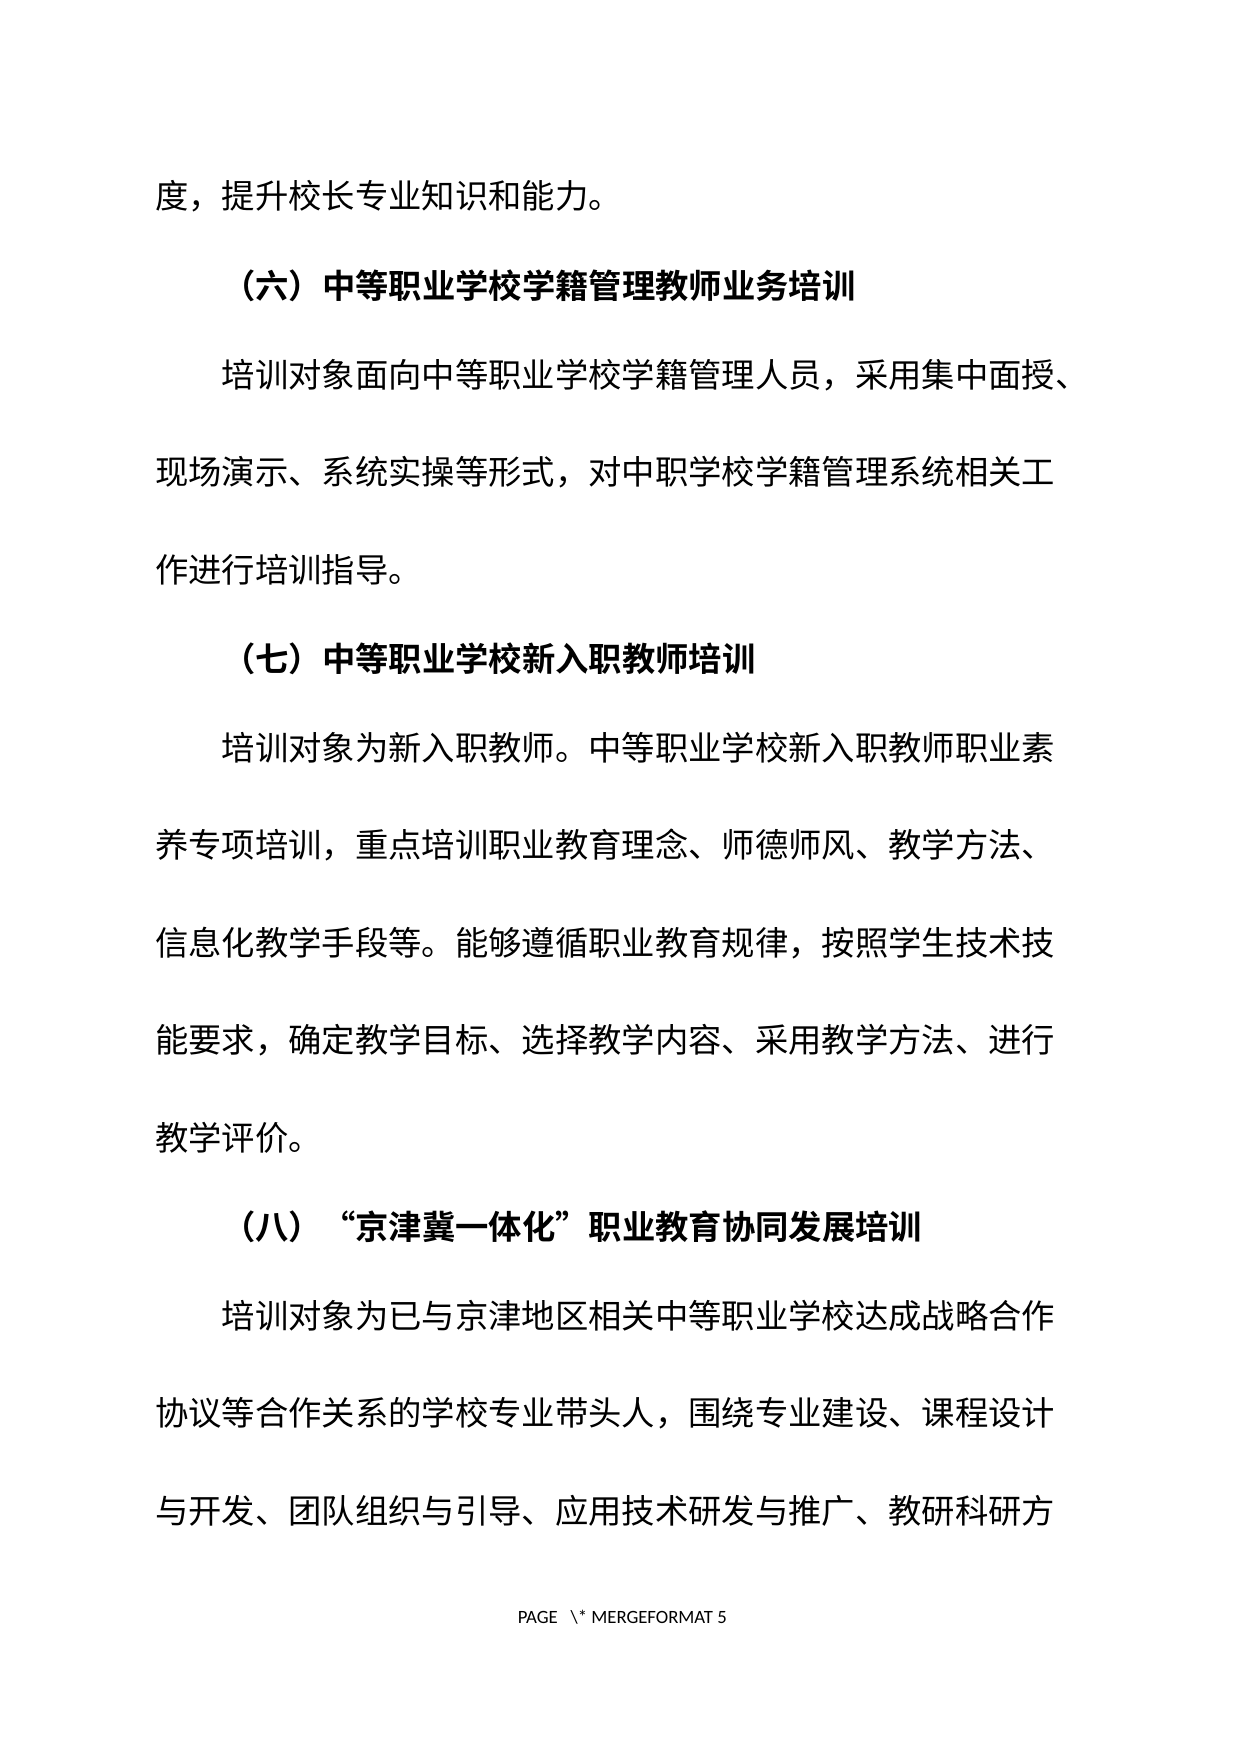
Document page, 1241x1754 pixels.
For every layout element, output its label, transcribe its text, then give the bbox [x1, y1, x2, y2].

text 培训对象为新入职教师。中等职业学校新入职教师职业素养专项培训，重点培训职业教育理念、师德师风、教学方法、信息化教学手段等。能够遵循职业教育规律，按照学生技术技能要求，确定教学目标、选择教学内容、采用教学方法、进行教学评价。 [155, 713, 1085, 1168]
text （八）“京津冀一体化”职业教育协同发展培训 [155, 1192, 1085, 1257]
text 培训对象面向中等职业学校学籍管理人员，采用集中面授、现场演示、系统实操等形式，对中职学校学籍管理系统相关工作进行培训指导。 [155, 340, 1085, 600]
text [155, 1281, 1085, 1541]
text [155, 162, 1085, 227]
text （六）中等职业学校学籍管理教师业务培训 [155, 251, 1085, 316]
text （七）中等职业学校新入职教师培训 [155, 624, 1085, 689]
